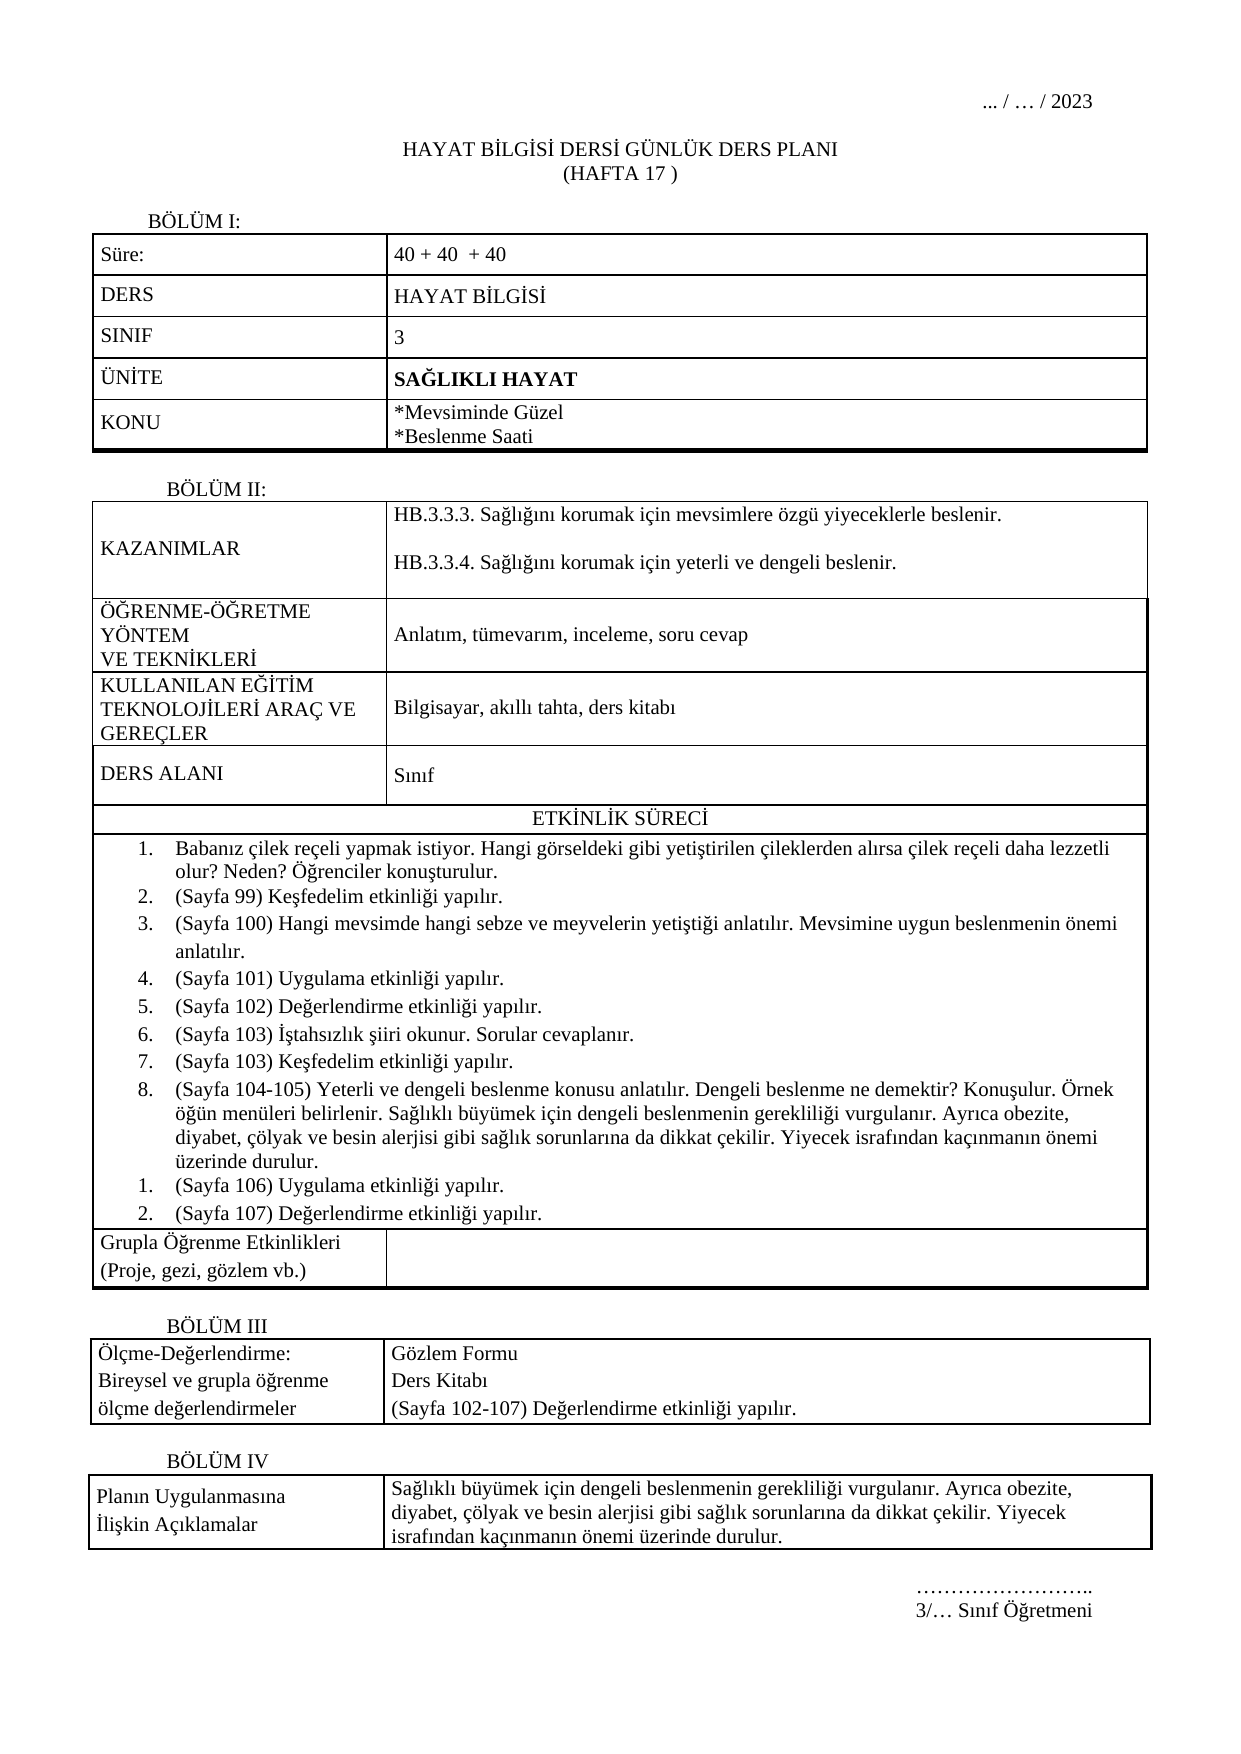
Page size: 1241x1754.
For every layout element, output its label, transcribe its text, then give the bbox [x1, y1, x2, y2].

table_cell Babanız çilek reçeli yapmak istiyor. Hangi görseldeki gibi yetiştirilen çileklerden alırsa çilek reçeli daha lezzetli olur? Neden? Öğrenciler konuşturulur. (Sayfa 99) Keşfedelim etkinliği yapılır. (Sayfa 100) Hangi mevsimde hangi sebze ve meyvelerin yetiştiği anlatılır. Mevsimine uygun beslenmenin önemi anlatılır. (Sayfa 101) Uygulama etkinliği yapılır. (Sayfa 102) Değerlendirme etkinliği yapılır. (Sayfa 103) İştahsızlık şiiri okunur. Sorular cevaplanır. (Sayfa 103) Keşfedelim etkinliği yapılır. (Sayfa 104-105) Yeterli ve dengeli beslenme konusu anlatılır. Dengeli beslenme ne demektir? Konuşulur. Örnek öğün menüleri belirlenir. Sağlıklı büyümek için dengeli beslenmenin gerekliliği vurgulanır. Ayrıca obezite, diyabet, çölyak ve besin alerjisi gibi sağlık sorunlarına da dikkat çekilir. Yiyecek israfından kaçınmanın önemi üzerinde durulur. (Sayfa 106) Uygulama etkinliği yapılır. (Sayfa 107) Değerlendirme etkinliği yapılır. [94, 835, 1146, 1228]
table_cell KONU [94, 400, 386, 448]
text BÖLÜM I: [148, 209, 1092, 233]
table_cell Sınıf [387, 746, 1146, 804]
table_header Planın Uygulanmasına İlişkin Açıklamalar [90, 1476, 383, 1548]
text …………………….. [148, 1574, 1092, 1598]
table_cell ÜNİTE [94, 359, 386, 398]
table_header Ölçme-Değerlendirme: Bireysel ve grupla öğrenme ölçme değerlendirmeler [92, 1340, 383, 1423]
text HAYAT BİLGİSİ DERSİ GÜNLÜK DERS PLANI [148, 137, 1092, 161]
text BÖLÜM II: [148, 477, 1092, 501]
table_header Sağlıklı büyümek için dengeli beslenmenin gerekliliği vurgulanır. Ayrıca obezite, diyabet, çölyak ve besin alerjisi gibi sağlık sorunlarına da dikkat çekilir. Yiyecek israfından kaçınmanın önemi üzerinde durulur. [385, 1476, 1150, 1548]
text 3/… Sınıf Öğretmeni [148, 1598, 1092, 1622]
table_header HB.3.3.3. Sağlığını korumak için mevsimlere özgü yiyeceklerle beslenir. HB.3.3.4. Sağlığını korumak için yeterli ve dengeli beslenir. [387, 502, 1147, 598]
table_cell ÖĞRENME-ÖĞRETME YÖNTEM VE TEKNİKLERİ [93, 599, 386, 671]
table_header Gözlem Formu Ders Kitabı (Sayfa 102-107) Değerlendirme etkinliği yapılır. [385, 1340, 1149, 1423]
subtitle BÖLÜM III [148, 1314, 1092, 1338]
table_cell KULLANILAN EĞİTİM TEKNOLOJİLERİ ARAÇ VE GEREÇLER [93, 673, 386, 745]
subtitle BÖLÜM IV [148, 1449, 1092, 1473]
table_header 40 + 40 + 40 [388, 235, 1146, 274]
table_cell *Mevsiminde Güzel *Beslenme Saati [388, 400, 1146, 448]
table_cell [387, 1230, 1146, 1286]
table_cell HAYAT BİLGİSİ [388, 276, 1146, 316]
table_header Süre: [94, 235, 386, 274]
table_cell DERS [94, 276, 386, 316]
table_cell Anlatım, tümevarım, inceleme, soru cevap [387, 599, 1146, 671]
table_header KAZANIMLAR [93, 502, 386, 598]
table_cell Grupla Öğrenme Etkinlikleri (Proje, gezi, gözlem vb.) [94, 1230, 386, 1286]
text (HAFTA 17 ) [148, 161, 1092, 185]
table_cell Bilgisayar, akıllı tahta, ders kitabı [387, 673, 1146, 745]
table_cell SINIF [94, 317, 386, 357]
table_cell DERS ALANI [94, 746, 386, 804]
table_cell SAĞLIKLI HAYAT [388, 359, 1146, 398]
text ... / … / 2023 [148, 89, 1092, 113]
table_cell ETKİNLİK SÜRECİ [94, 806, 1146, 833]
table_cell 3 [388, 317, 1146, 357]
